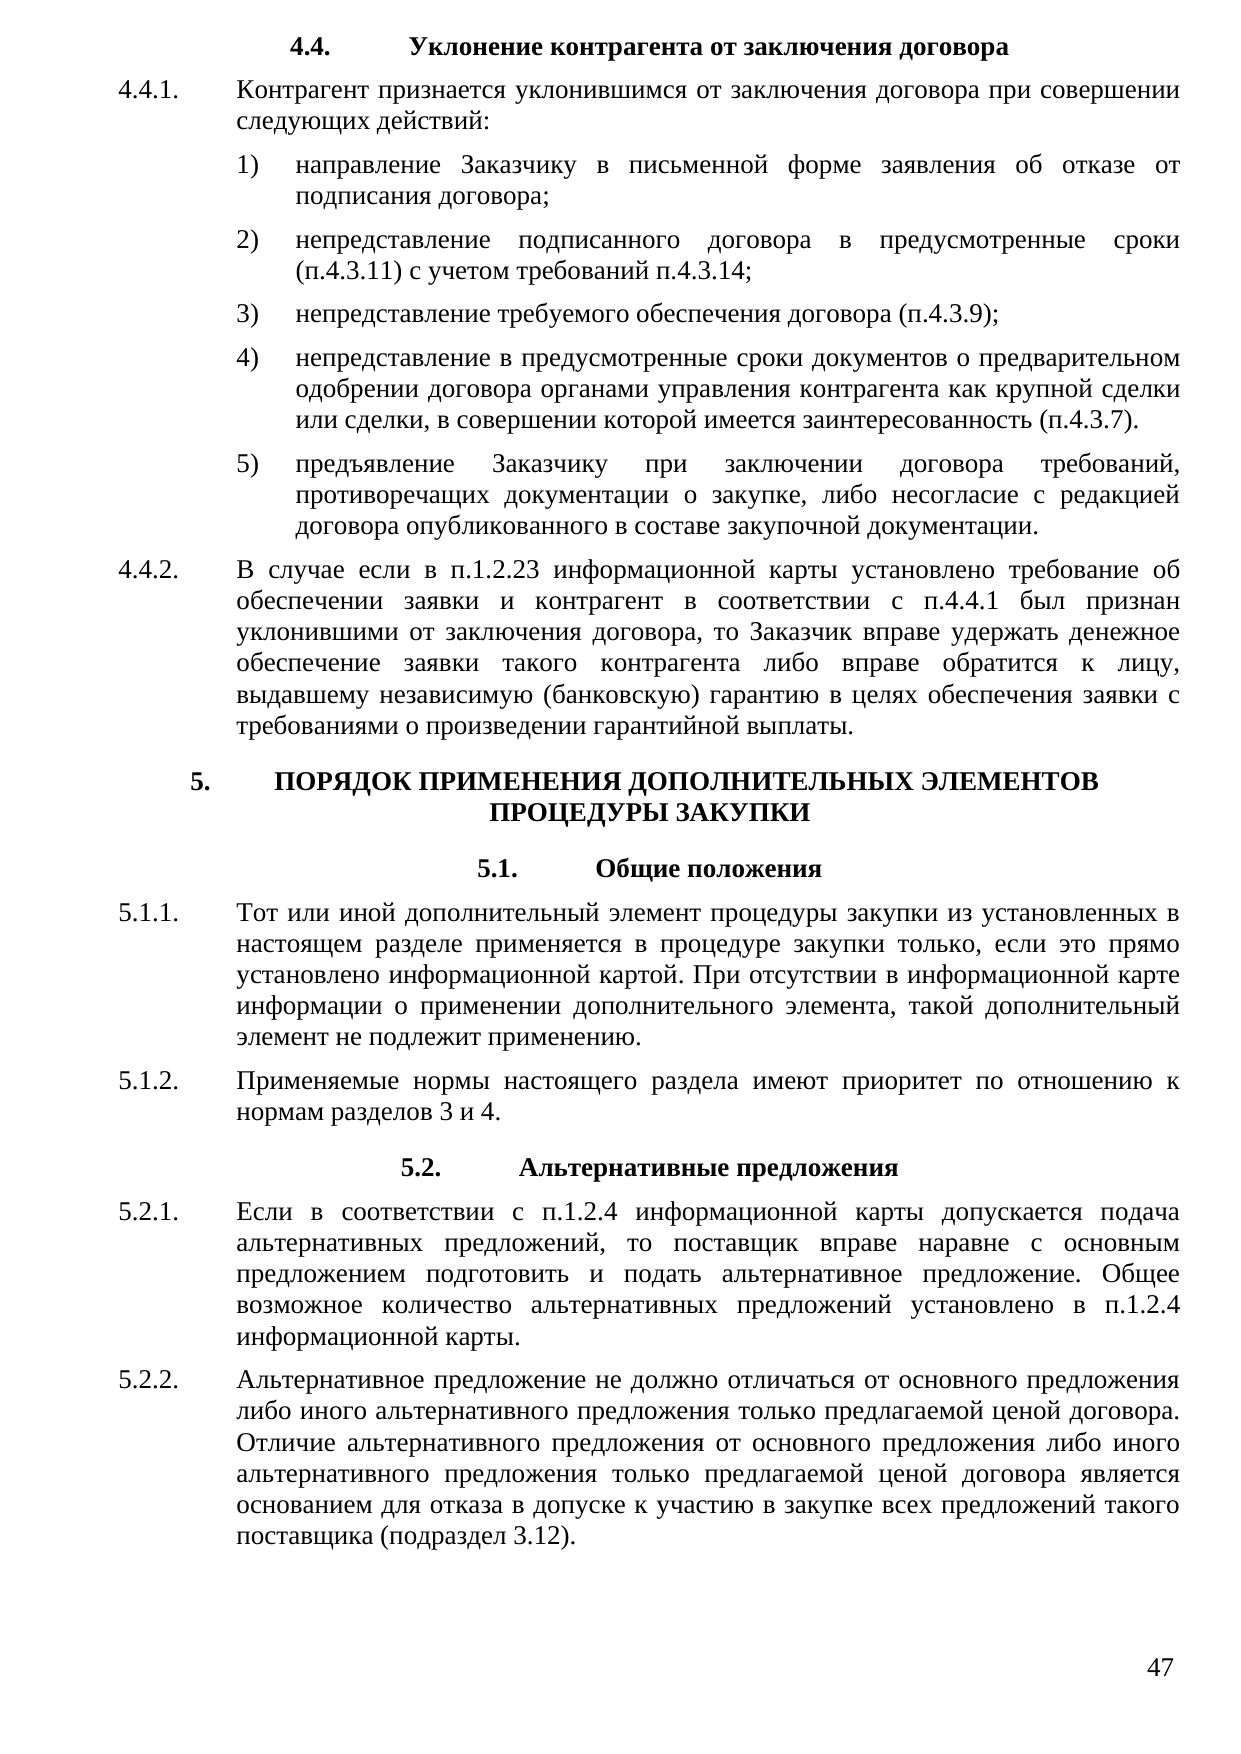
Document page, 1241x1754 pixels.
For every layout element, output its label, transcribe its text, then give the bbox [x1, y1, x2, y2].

text Альтернативное предложение не должно отличаться от основного предложения либо иного альтернативного предложения только предлагаемой ценой договора. Отличие альтернативного предложения от основного предложения либо иного альтернативного предложения только предлагаемой ценой договора является основанием для отказа в допуске к участию в закупке всех предложений такого поставщика (подраздел 3.12). [118, 1363, 1181, 1550]
text непредставление подписанного договора в предусмотренные сроки (п.4.3.11) с учетом требований п.4.3.14; [236, 223, 1181, 285]
text Общие положения [118, 852, 1181, 883]
text Контрагент признается уклонившимся от заключения договора при совершении следующих действий: [118, 73, 1181, 136]
text предъявление Заказчику при заключении договора требований, противоречащих документации о закупке, либо несогласие с редакцией договора опубликованного в составе закупочной документации. [236, 447, 1181, 541]
text Если в соответствии с п.1.2.4 информационной карты допускается подача альтернативных предложений, то поставщик вправе наравне с основным предложением подготовить и подать альтернативное предложение. Общее возможное количество альтернативных предложений установлено в п.1.2.4 информационной карты. [118, 1195, 1181, 1351]
text В случае если в п.1.2.23 информационной карты установлено требование об обеспечении заявки и контрагент в соответствии с п.4.4.1 был признан уклонившими от заключения договора, то Заказчик вправе удержать денежное обеспечение заявки такого контрагента либо вправе обратится к лицу, выдавшему независимую (банковскую) гарантию в целях обеспечения заявки с требованиями о произведении гарантийной выплаты. [118, 553, 1181, 740]
text Уклонение контрагента от заключения договора [118, 29, 1181, 61]
text непредставление требуемого обеспечения договора (п.4.3.9); [236, 298, 1181, 329]
text Альтернативные предложения [118, 1151, 1181, 1183]
text направление Заказчику в письменной форме заявления об отказе от подписания договора; [236, 148, 1181, 210]
text непредставление в предусмотренные сроки документов о предварительном одобрении договора органами управления контрагента как крупной сделки или сделки, в совершении которой имеется заинтересованность (п.4.3.7). [236, 341, 1181, 435]
text Тот или иной дополнительный элемент процедуры закупки из установленных в настоящем разделе применяется в процедуре закупки только, если это прямо установлено информационной картой. При отсутствии в информационной карте информации о применении дополнительного элемента, такой дополнительный элемент не подлежит применению. [118, 896, 1181, 1052]
text Порядок применения дополнительных элементов процедуры закупки [118, 765, 1181, 827]
text Применяемые нормы настоящего раздела имеют приоритет по отношению к нормам разделов 3 и 4. [118, 1064, 1181, 1126]
